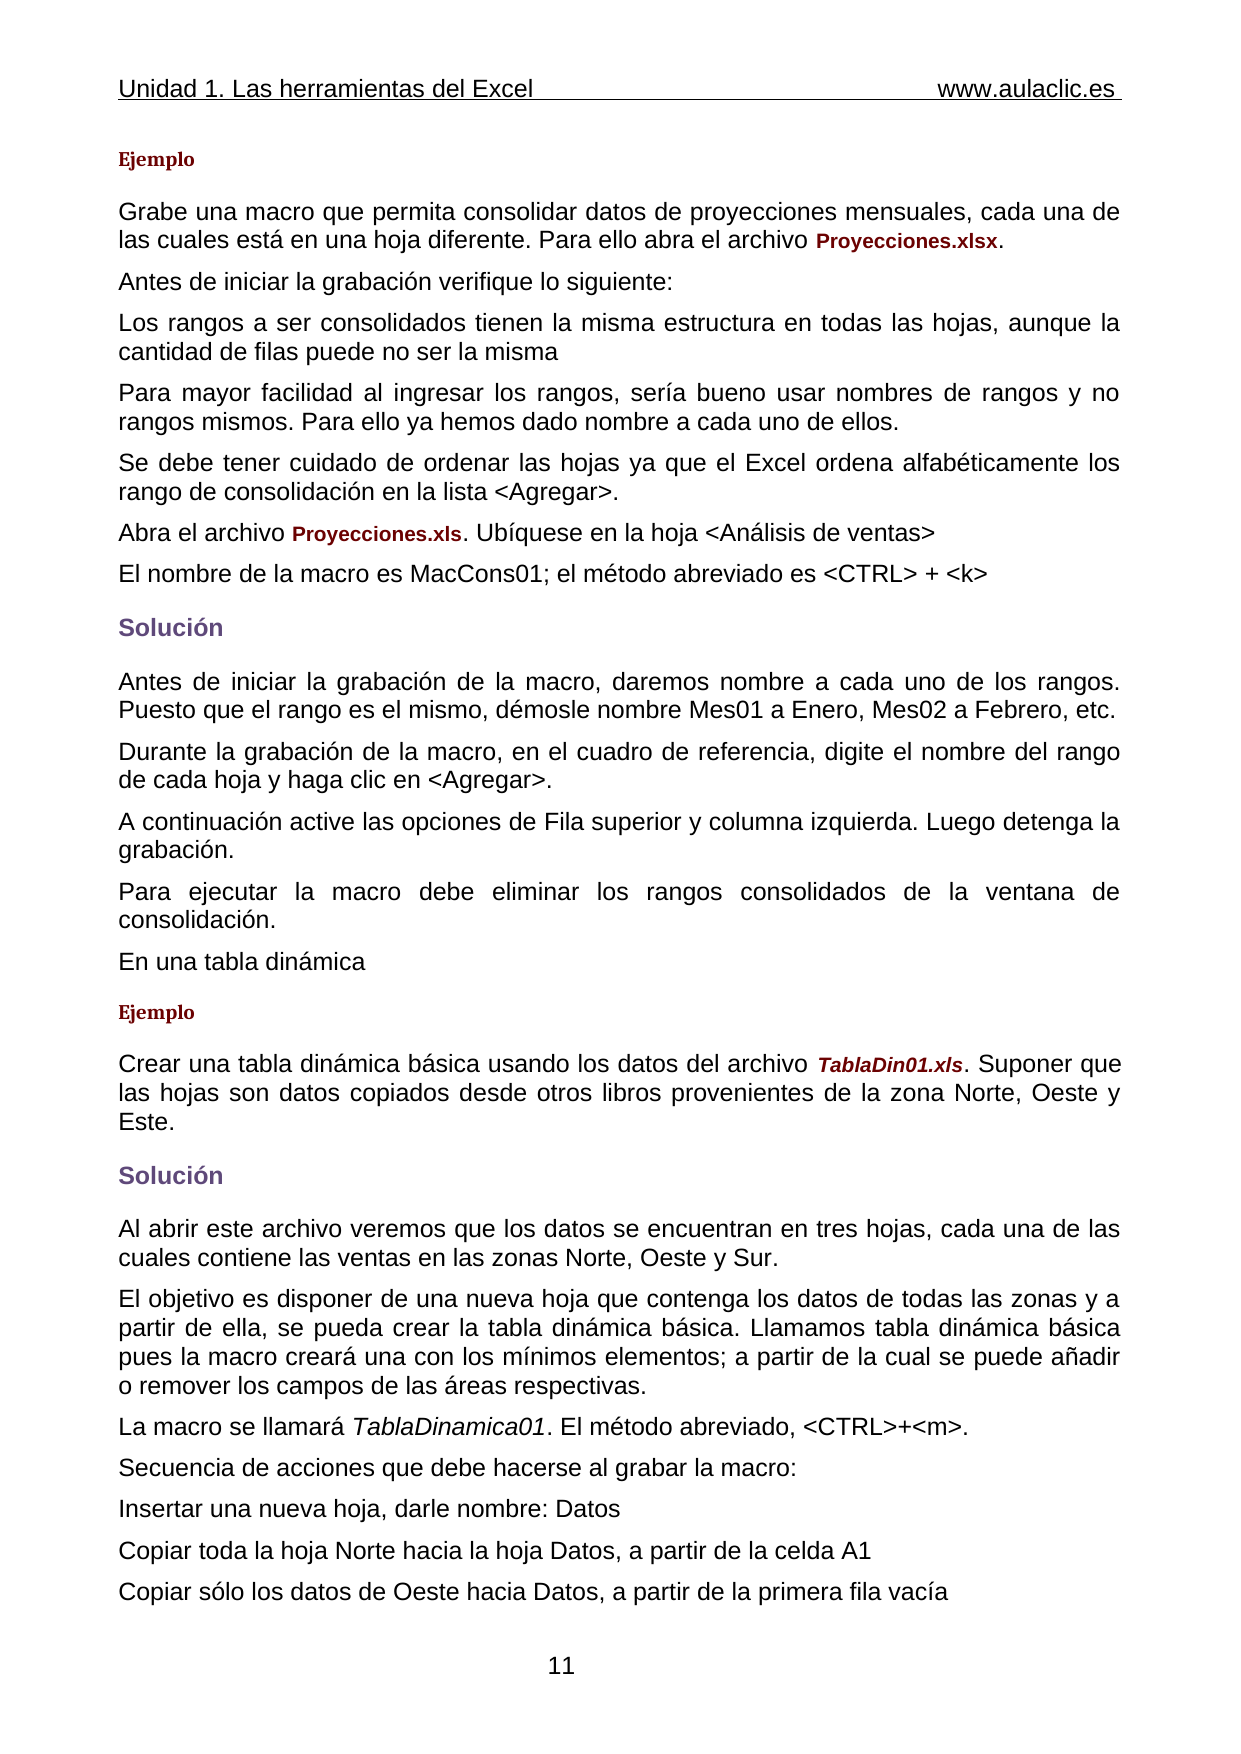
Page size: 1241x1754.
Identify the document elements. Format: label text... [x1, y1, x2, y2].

text El objetivo es disponer de una nueva hoja que contenga los datos de todas las zonas y a partir de ella, se pueda crear la tabla dinámica básica. Llamamos tabla dinámica básica pues la macro creará una con los mínimos elementos; a partir de la cual se puede añadir o remover los campos de las áreas respectivas. [118, 1284, 1122, 1399]
text La macro se llamará TablaDinamica01. El método abreviado, <CTRL>+<m>. [118, 1412, 1122, 1441]
text Copiar toda la hoja Norte hacia la hoja Datos, a partir de la celda A1 [118, 1536, 1122, 1564]
text Para ejecutar la macro debe eliminar los rangos consolidados de la ventana de consolidación. [118, 877, 1122, 934]
text Copiar sólo los datos de Oeste hacia Datos, a partir de la primera fila vacía [118, 1577, 1122, 1606]
text Abra el archivo Proyecciones.xls. Ubíquese en la hoja <Análisis de ventas> [118, 518, 1122, 547]
text Para mayor facilidad al ingresar los rangos, sería bueno usar nombres de rangos y no rangos mismos. Para ello ya hemos dado nombre a cada uno de ellos. [118, 378, 1122, 435]
subtitle Ejemplo [118, 1000, 1122, 1024]
text Secuencia de acciones que debe hacerse al grabar la macro: [118, 1453, 1122, 1482]
subtitle Ejemplo [118, 148, 1122, 172]
text A continuación active las opciones de Fila superior y columna izquierda. Luego detenga la grabación. [118, 807, 1122, 864]
text En una tabla dinámica [118, 947, 1122, 975]
subtitle Solución [118, 1161, 1122, 1189]
text Al abrir este archivo veremos que los datos se encuentran en tres hojas, cada una de las cuales contiene las ventas en las zonas Norte, Oeste y Sur. [118, 1214, 1122, 1272]
text Grabe una macro que permita consolidar datos de proyecciones mensuales, cada una de las cuales está en una hoja diferente. Para ello abra el archivo Proyecciones.xlsx. [118, 197, 1122, 254]
text Insertar una nueva hoja, darle nombre: Datos [118, 1494, 1122, 1523]
text Crear una tabla dinámica básica usando los datos del archivo TablaDin01.xls. Suponer que las hojas son datos copiados desde otros libros provenientes de la zona Norte, Oeste y Este. [118, 1049, 1122, 1136]
subtitle Solución [118, 613, 1122, 642]
text Antes de iniciar la grabación verifique lo siguiente: [118, 267, 1122, 295]
text El nombre de la macro es MacCons01; el método abreviado es <CTRL> + <k> [118, 559, 1122, 588]
text Durante la grabación de la macro, en el cuadro de referencia, digite el nombre del rango de cada hoja y haga clic en <Agregar>. [118, 737, 1122, 794]
text Los rangos a ser consolidados tienen la misma estructura en todas las hojas, aunque la cantidad de filas puede no ser la misma [118, 308, 1122, 365]
text Antes de iniciar la grabación de la macro, daremos nombre a cada uno de los rangos. Puesto que el rango es el mismo, démosle nombre Mes01 a Enero, Mes02 a Febrero, etc. [118, 667, 1122, 724]
text Se debe tener cuidado de ordenar las hojas ya que el Excel ordena alfabéticamente los rango de consolidación en la lista <Agregar>. [118, 448, 1122, 505]
